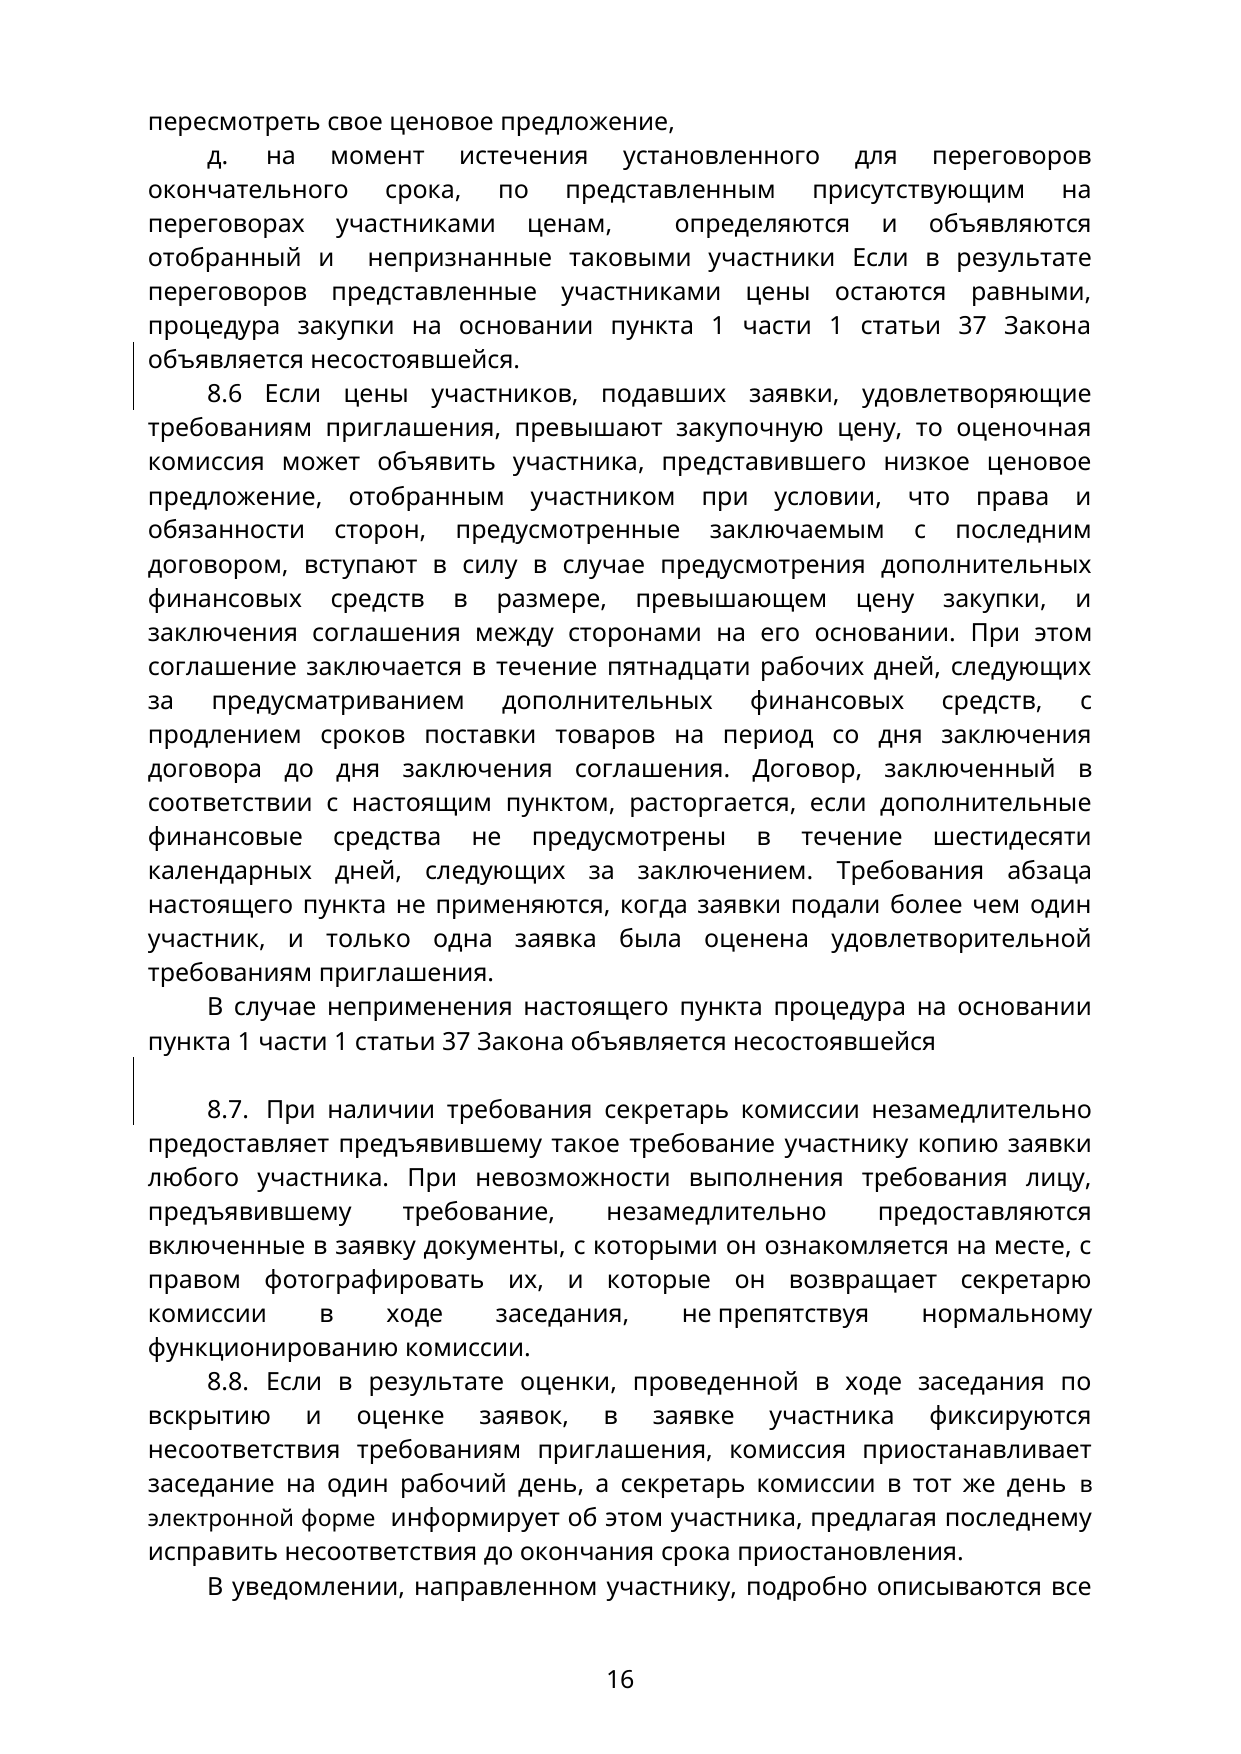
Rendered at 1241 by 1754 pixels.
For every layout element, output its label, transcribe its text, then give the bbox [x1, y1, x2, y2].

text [148, 1568, 1092, 1602]
text 8.6 Если цены участников, подавших заявки, удовлетворяющие требованиям приглашения, превышают закупочную цену, то оценочная комиссия может объявить участника, представившего низкое ценовое предложение, отобранным участником при условии, что права и обязанности сторон, предусмотренные заключаемым с последним договором, вступают в силу в случае предусмотрения дополнительных финансовых средств в размере, превышающем цену закупки, и заключения соглашения между сторонами на его основании. При этом соглашение заключается в течение пятнадцати рабочих дней, следующих за предусматриванием дополнительных финансовых средств, с продлением сроков поставки товаров на период со дня заключения договора до дня заключения соглашения. Договор, заключенный в соответствии с настоящим пунктом, расторгается, если дополнительные финансовые средства не предусмотрены в течение шестидесяти календарных дней, следующих за заключением. Требования абзаца настоящего пункта не применяются, когда заявки подали более чем один участник, и только одна заявка была оценена удовлетворительной требованиям приглашения. [148, 376, 1092, 989]
text В случае неприменения настоящего пункта процедура на основании пункта 1 части 1 статьи 37 Закона объявляется несостоявшейся [148, 989, 1092, 1057]
text д. на момент истечения установленного для переговоров окончательного срока, по представленным присутствующим на переговорах участниками ценам, определяются и объявляются отобранный и непризнанные таковыми участники Если в результате переговоров представленные участниками цены остаются равными, процедура закупки на основании пункта 1 части 1 статьи 37 Закона объявляется несостоявшейся. [148, 137, 1092, 376]
text 8.8. Если в результате оценки, проведенной в ходе заседания по вскрытию и оценке заявок, в заявке участника фиксируются несоответствия требованиям приглашения, комиссия приостанавливает заседание на один рабочий день, а секретарь комиссии в тот же день в электронной форме информирует об этом участника, предлагая последнему исправить несоответствия до окончания срока приостановления. [148, 1364, 1092, 1568]
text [148, 103, 1092, 137]
text 8.7. При наличии требования секретарь комиссии незамедлительно предоставляет предъявившему такое требование участнику копию заявки любого участника. При невозможности выполнения требования лицу, предъявившему требование, незамедлительно предоставляются включенные в заявку документы, с которыми он ознакомляется на месте, с правом фотографировать их, и которые он возвращает секретарю комиссии в ходе заседания, не препятствуя нормальному функционированию комиссии. [148, 1091, 1092, 1364]
